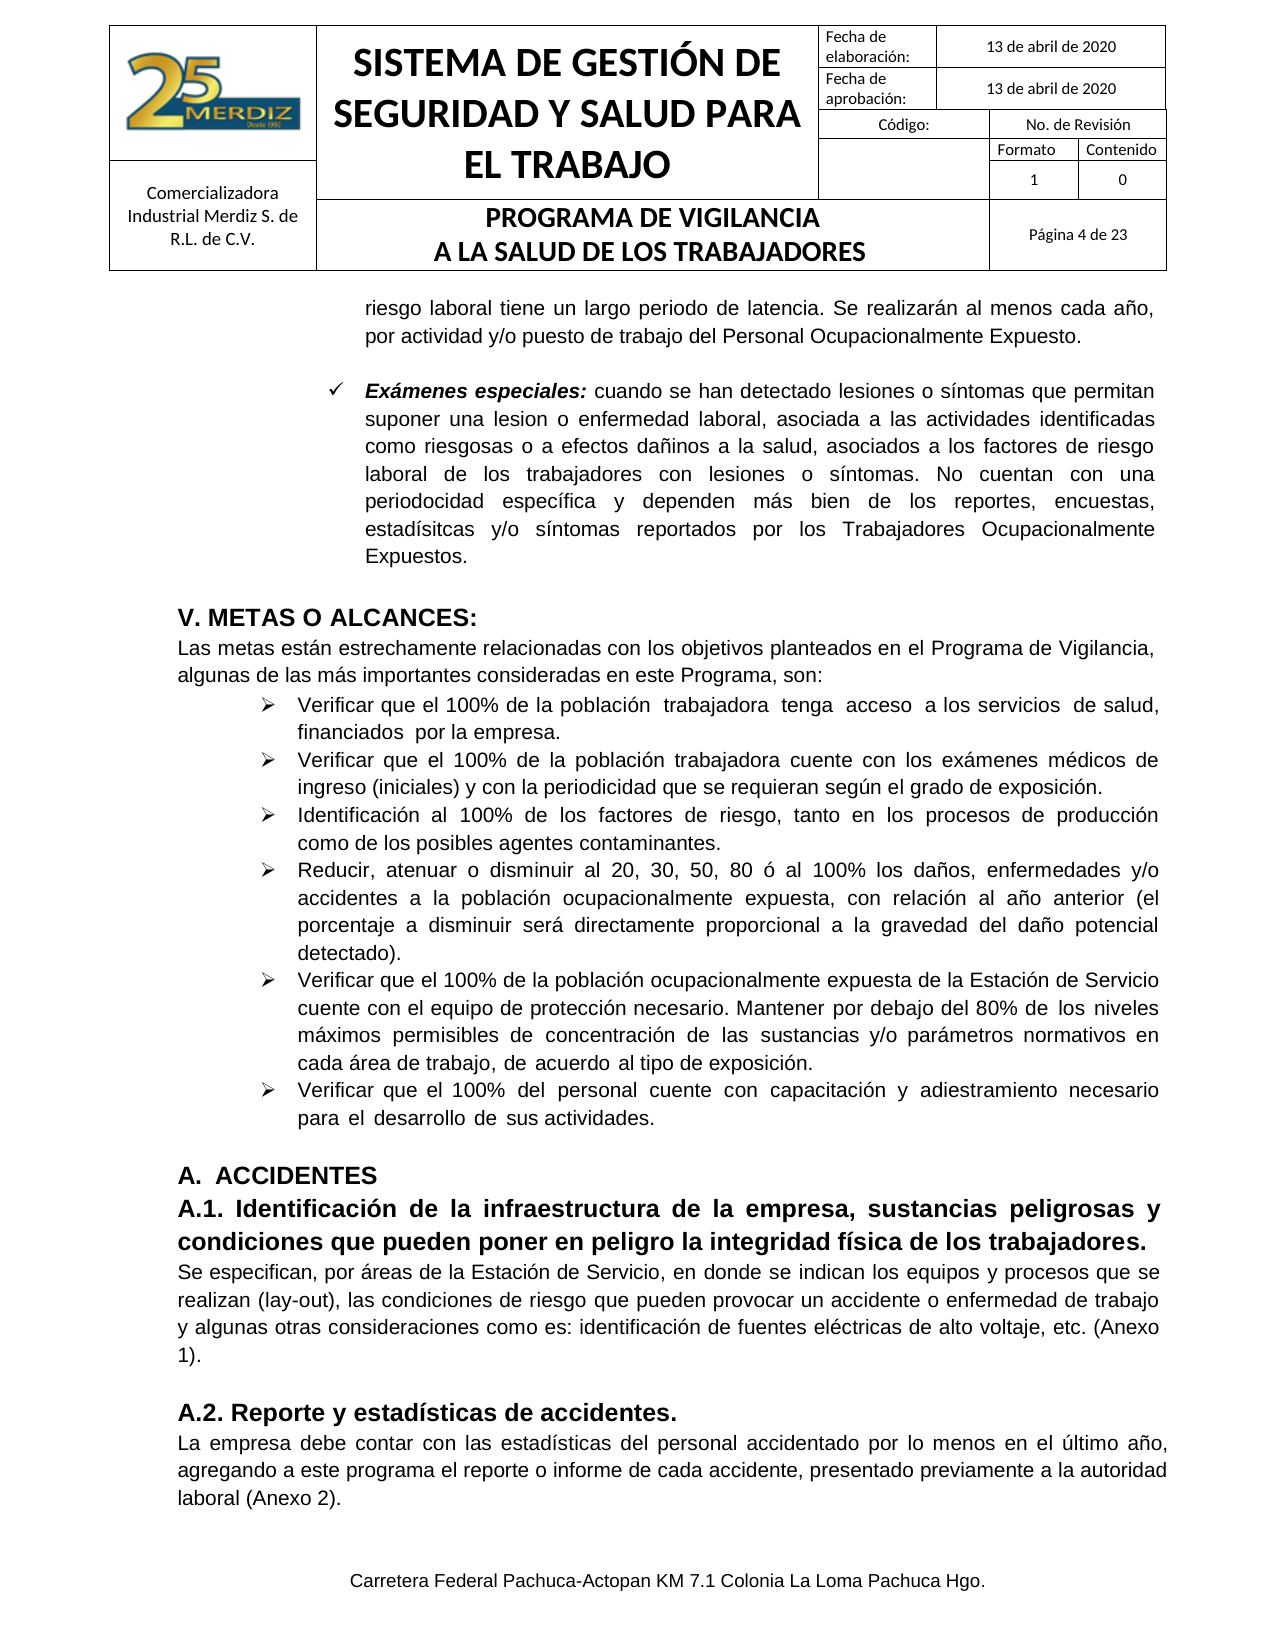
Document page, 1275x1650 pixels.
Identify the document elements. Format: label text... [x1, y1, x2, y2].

list Verificar que el 100% de la población ocupacionalmente expuesta de la Estación de Servicio cuente con el equipo de protección necesario. Mantener por debajo del 80% de los niveles máximos permisibles de concentración de las sustancias y/o parámetros normativos en cada área de trabajo, de acuerdo al tipo de exposición. [260, 968, 1159, 1074]
text La empresa debe contar con las estadísticas del personal accidentado por lo menos en el último año, agregando a este programa el reporte o informe de cada accidente, presentado previamente a la autoridad laboral (Anexo 2). [177, 1431, 1169, 1510]
list Exámenes especiales: cuando se han detectado lesiones o síntomas que permitan suponer una lesion o enfermedad laboral, asociada a las actividades identificadas como riesgosas o a efectos dañinos a la salud, asociados a los factores de riesgo laboral de los trabajadores con lesiones o síntomas. No cuentan con una periodocidad específica y dependen más bien de los reportes, encuestas, estadísitcas y/o síntomas reportados por los Trabajadores Ocupacionalmente Expuestos. [327, 379, 1156, 568]
list ACCIDENTES [177, 1161, 381, 1190]
list Reducir, atenuar o disminuir al 20, 30, 50, 80 ó al 100% los daños, enfermedades y/o accidentes a la población ocupacionalmente expuesta, con relación al año anterior (el porcentaje a disminuir será directamente proporcional a la gravedad del daño potencial detectado). [260, 858, 1159, 964]
list Verificar que el 100% de la población trabajadora tenga acceso a los servicios de salud, financiados por la empresa. [260, 692, 1159, 744]
list Identificación al 100% de los factores de riesgo, tanto en los procesos de producción como de los posibles agentes contaminantes. [260, 803, 1159, 854]
list Verificar que el 100% del personal cuente con capacitación y adiestramiento necesario para el desarrollo de sus actividades. [260, 1078, 1160, 1129]
text V. METAS O ALCANCES: [177, 602, 523, 631]
picture [116, 46, 311, 140]
text A.2. Reporte y estadísticas de accidentes. [177, 1398, 1160, 1426]
text Las metas están estrechamente relacionadas con los objetivos planteados en el Programa de Vigilancia, algunas de las más importantes consideradas en este Programa, son: [177, 636, 1159, 687]
list Verificar que el 100% de la población trabajadora cuente con los exámenes médicos de ingreso (iniciales) y con la periodicidad que se requieran según el grado de exposición. [260, 748, 1159, 799]
text A.1. Identificación de la infraestructura de la empresa, sustancias peligrosas y condiciones que pueden poner en peligro la integridad física de los trabajadores. [177, 1194, 1161, 1256]
text Se especifican, por áreas de la Estación de Servicio, en donde se indican los equipos y procesos que se realizan (lay-out), las condiciones de riesgo que pueden provocar un accidente o enfermedad de trabajo y algunas otras consideraciones como es: identificación de fuentes eléctricas de alto voltaje, etc. (Anexo 1). [177, 1260, 1160, 1367]
